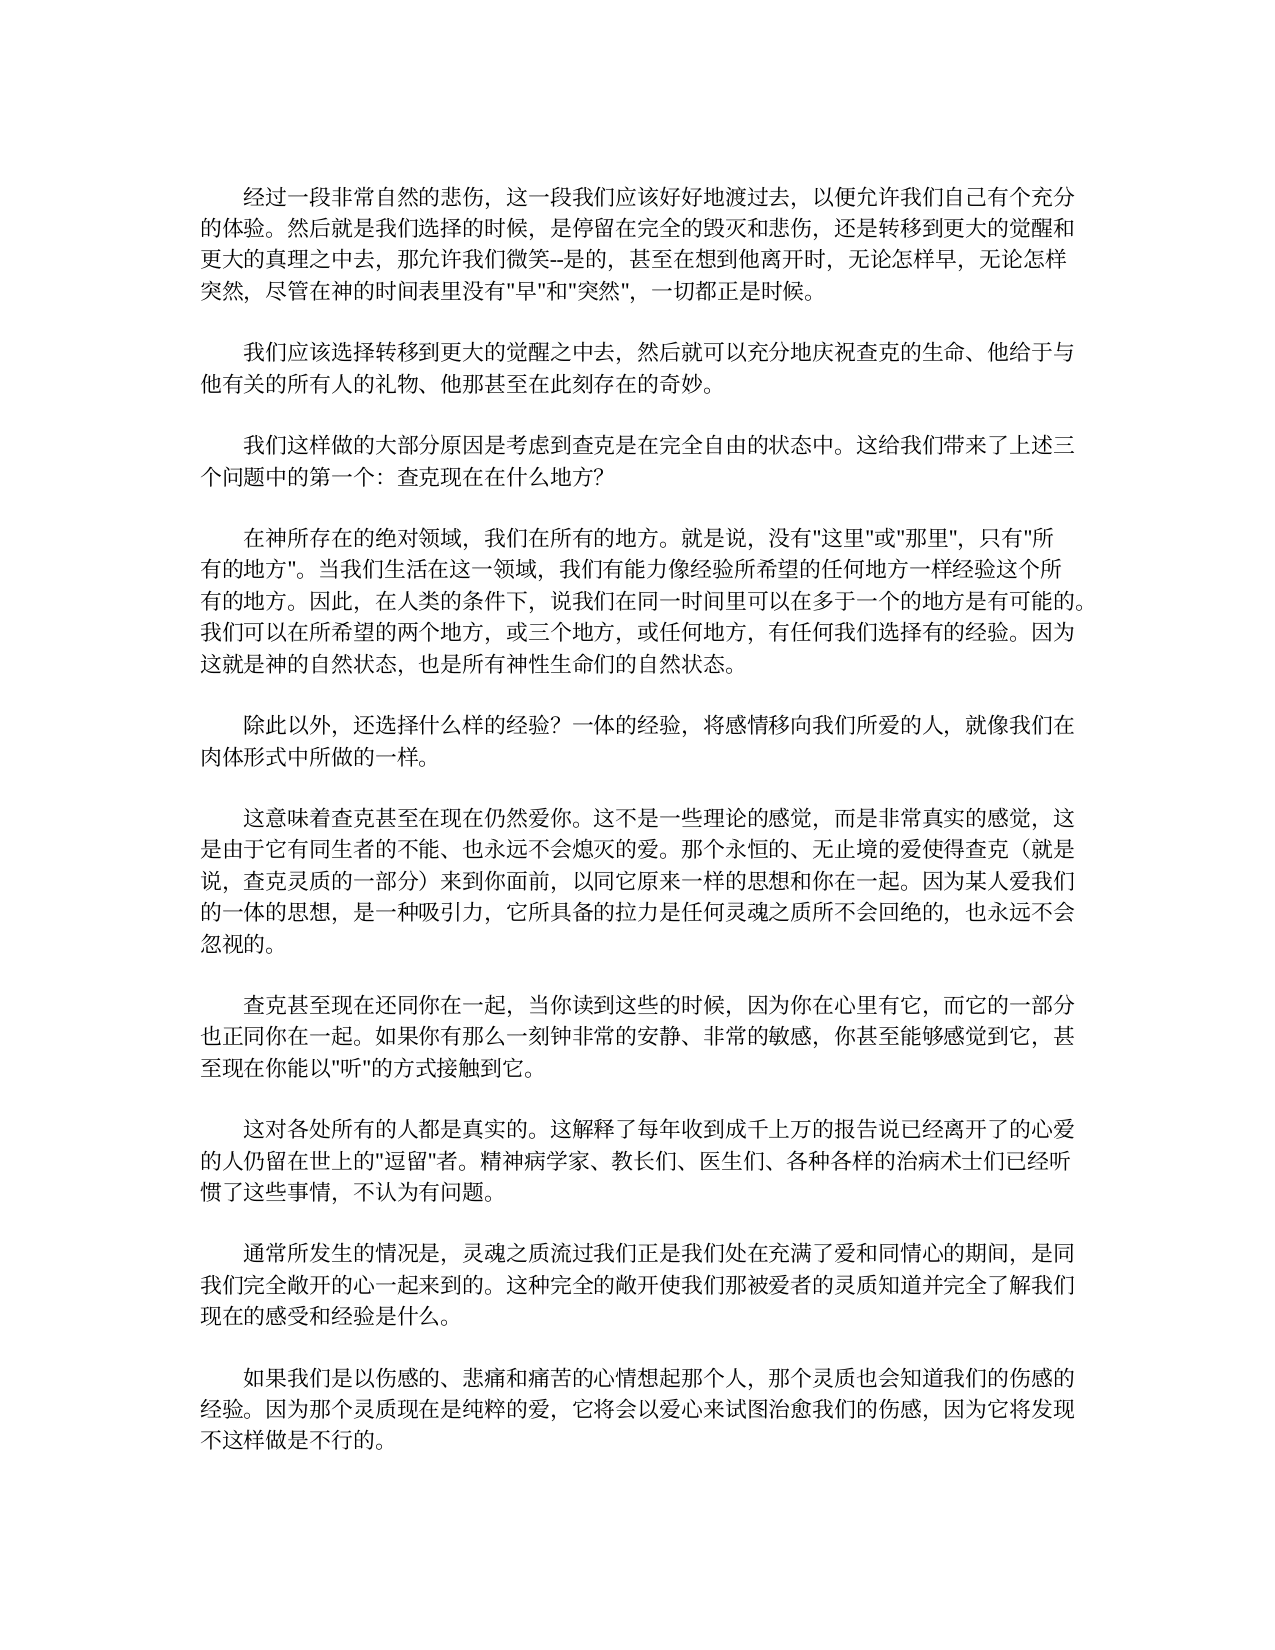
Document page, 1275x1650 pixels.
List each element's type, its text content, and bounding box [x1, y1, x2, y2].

text 这对各处所有的人都是真实的。这解释了每年收到成千上万的报告说已经离开了的心爱的人仍留在世上的"逗留"者。精神病学家、教长们、医生们、各种各样的治病术士们已经听惯了这些事情，不认为有问题。 [200, 1112, 1075, 1207]
text 查克甚至现在还同你在一起，当你读到这些的时候，因为你在心里有它，而它的一部分也正同你在一起。如果你有那么一刻钟非常的安静、非常的敏感，你甚至能够感觉到它，甚至现在你能以"听"的方式接触到它。 [200, 988, 1075, 1083]
text 经过一段非常自然的悲伤，这一段我们应该好好地渡过去，以便允许我们自己有个充分的体验。然后就是我们选择的时候，是停留在完全的毁灭和悲伤，还是转移到更大的觉醒和更大的真理之中去，那允许我们微笑--是的，甚至在想到他离开时，无论怎样早，无论怎样突然，尽管在神的时间表里没有"早"和"突然"，一切都正是时候。 [200, 180, 1075, 306]
text 这意味着查克甚至在现在仍然爱你。这不是一些理论的感觉，而是非常真实的感觉，这是由于它有同生者的不能、也永远不会熄灭的爱。那个永恒的、无止境的爱使得查克（就是说，查克灵质的一部分）来到你面前，以同它原来一样的思想和你在一起。因为某人爱我们的一体的思想，是一种吸引力，它所具备的拉力是任何灵魂之质所不会回绝的，也永远不会忽视的。 [200, 801, 1075, 958]
text 在神所存在的绝对领域，我们在所有的地方。就是说，没有"这里"或"那里"，只有"所有的地方"。当我们生活在这一领域，我们有能力像经验所希望的任何地方一样经验这个所有的地方。因此，在人类的条件下，说我们在同一时间里可以在多于一个的地方是有可能的。我们可以在所希望的两个地方，或三个地方，或任何地方，有任何我们选择有的经验。因为这就是神的自然状态，也是所有神性生命们的自然状态。 [200, 521, 1075, 678]
text 除此以外，还选择什么样的经验？一体的经验，将感情移向我们所爱的人，就像我们在肉体形式中所做的一样。 [200, 708, 1075, 771]
text 我们应该选择转移到更大的觉醒之中去，然后就可以充分地庆祝查克的生命、他给于与他有关的所有人的礼物、他那甚至在此刻存在的奇妙。 [200, 336, 1075, 398]
text 通常所发生的情况是，灵魂之质流过我们正是我们处在充满了爱和同情心的期间，是同我们完全敞开的心一起来到的。这种完全的敞开使我们那被爱者的灵质知道并完全了解我们现在的感受和经验是什么。 [200, 1237, 1075, 1331]
text 如果我们是以伤感的、悲痛和痛苦的心情想起那个人，那个灵质也会知道我们的伤感的经验。因为那个灵质现在是纯粹的爱，它将会以爱心来试图治愈我们的伤感，因为它将发现不这样做是不行的。 [200, 1361, 1075, 1455]
text 我们这样做的大部分原因是考虑到查克是在完全自由的状态中。这给我们带来了上述三个问题中的第一个：查克现在在什么地方？ [200, 428, 1075, 491]
